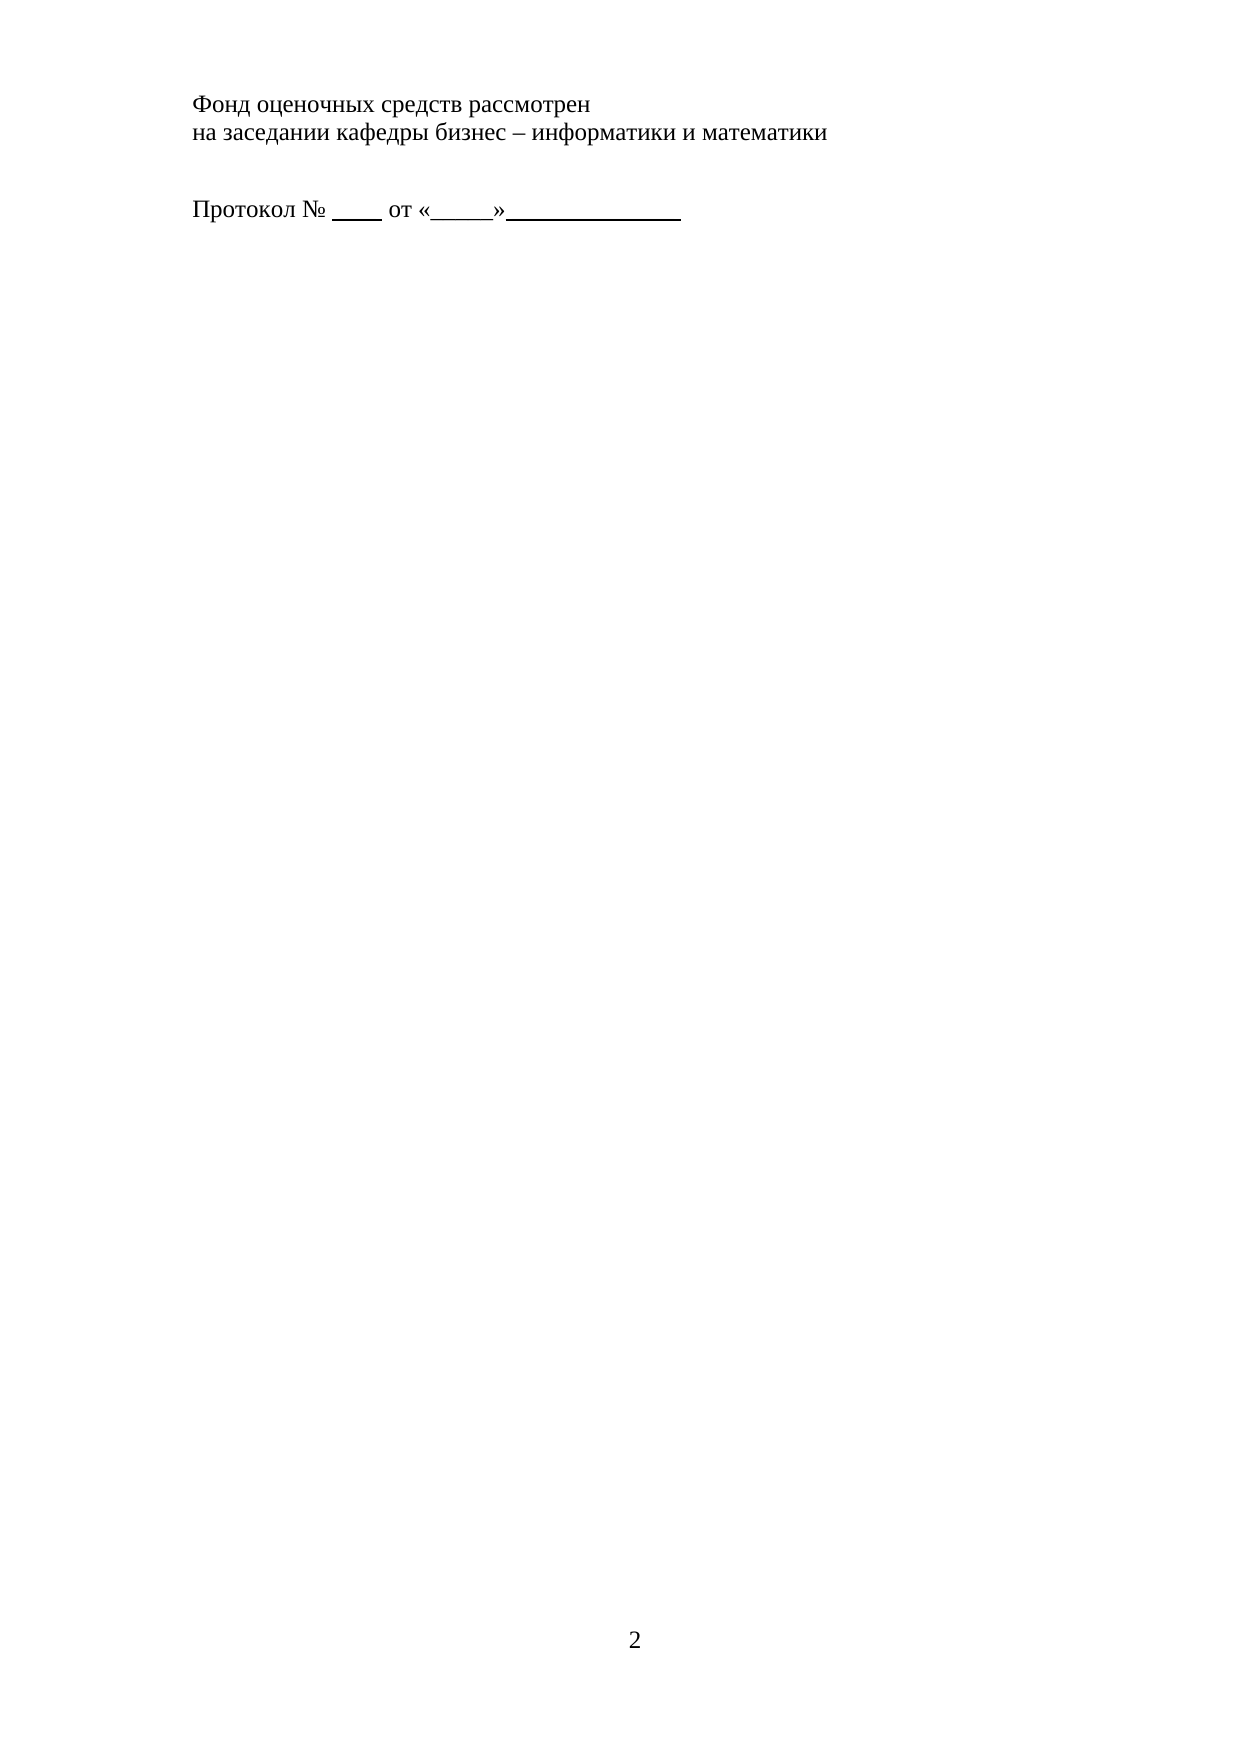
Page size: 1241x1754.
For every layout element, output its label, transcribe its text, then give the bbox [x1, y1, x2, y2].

text Протокол № ___ от «_____» _____________ [118, 194, 1152, 223]
text на заседании кафедры бизнес – информатики и математики [118, 117, 1152, 146]
text Фонд оценочных средств рассмотрен [118, 89, 1152, 117]
